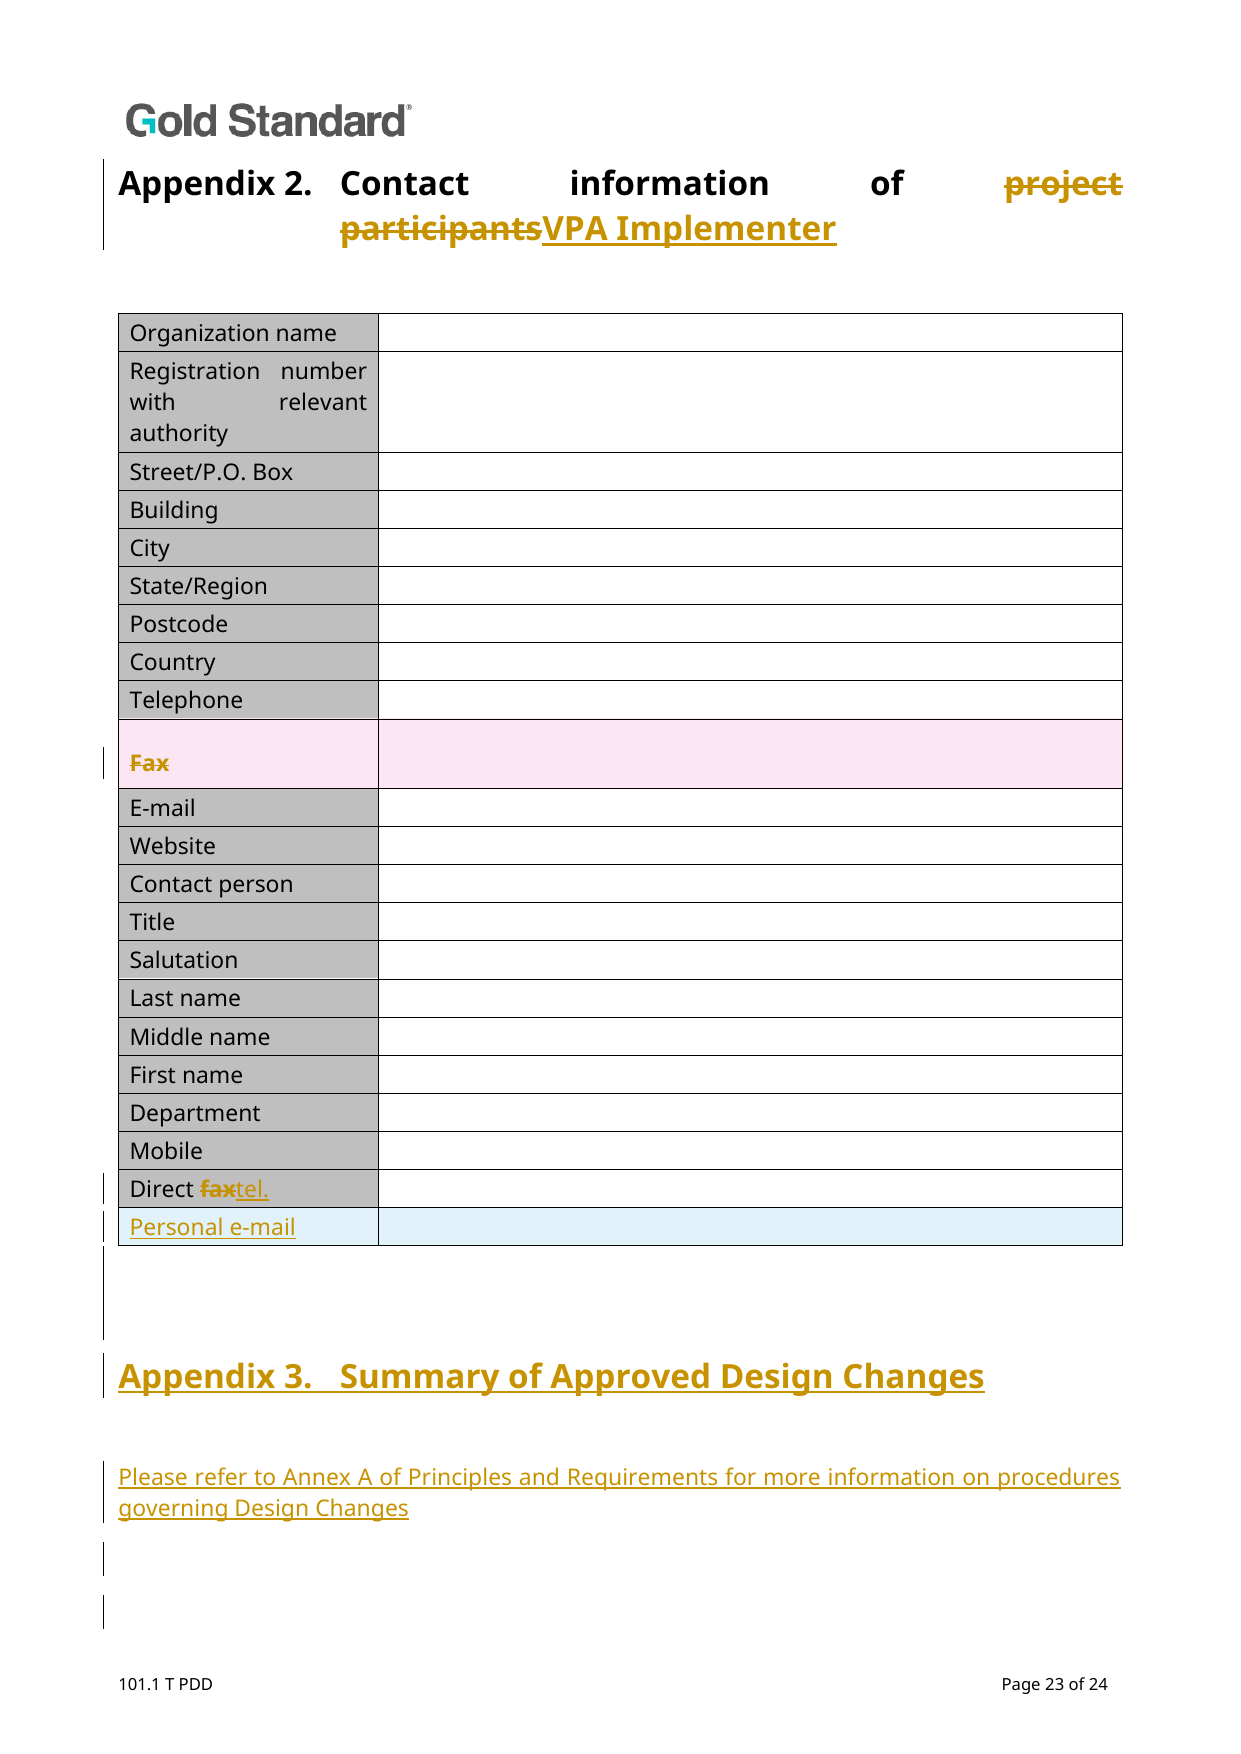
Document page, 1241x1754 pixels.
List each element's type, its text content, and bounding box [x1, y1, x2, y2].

table_cell Title [119, 903, 378, 940]
table_cell Salutation [119, 941, 378, 978]
table_cell [379, 352, 1122, 452]
table_cell [379, 980, 1122, 1017]
table_cell Mobile [119, 1132, 378, 1169]
table_cell [379, 605, 1122, 642]
table_cell [379, 1094, 1122, 1131]
table_cell [379, 903, 1122, 940]
table_cell [379, 681, 1122, 718]
table_cell Country [119, 643, 378, 680]
table_cell City [119, 529, 378, 566]
table_cell Last name [119, 980, 378, 1017]
table_cell First name [119, 1056, 378, 1093]
table_cell Website [119, 827, 378, 864]
table_cell Middle name [119, 1018, 378, 1055]
table_cell [379, 827, 1122, 864]
table_cell Department [119, 1094, 378, 1131]
table_cell E-mail [119, 789, 378, 826]
table_cell [379, 789, 1122, 826]
table_cell Registration number with relevant authority [119, 352, 378, 452]
table_cell [379, 529, 1122, 566]
table_header Organization name [119, 314, 378, 351]
picture [118, 88, 419, 147]
title Contact information of [118, 159, 1122, 250]
table_cell [379, 491, 1122, 528]
table_cell [379, 941, 1122, 978]
table_cell [379, 1170, 1122, 1207]
table_cell [379, 1056, 1122, 1093]
table_cell Contact person [119, 865, 378, 902]
table_cell [379, 643, 1122, 680]
table_cell Direct [119, 1170, 378, 1207]
table_cell [379, 453, 1122, 490]
table_cell Postcode [119, 605, 378, 642]
table_cell State/Region [119, 567, 378, 604]
table_header [379, 314, 1122, 351]
table_cell [379, 865, 1122, 902]
table_cell Building [119, 491, 378, 528]
table_cell Street/P.O. Box [119, 453, 378, 490]
table_cell Telephone [119, 681, 378, 718]
table_cell [379, 1132, 1122, 1169]
table_cell [379, 1018, 1122, 1055]
table_cell [379, 567, 1122, 604]
